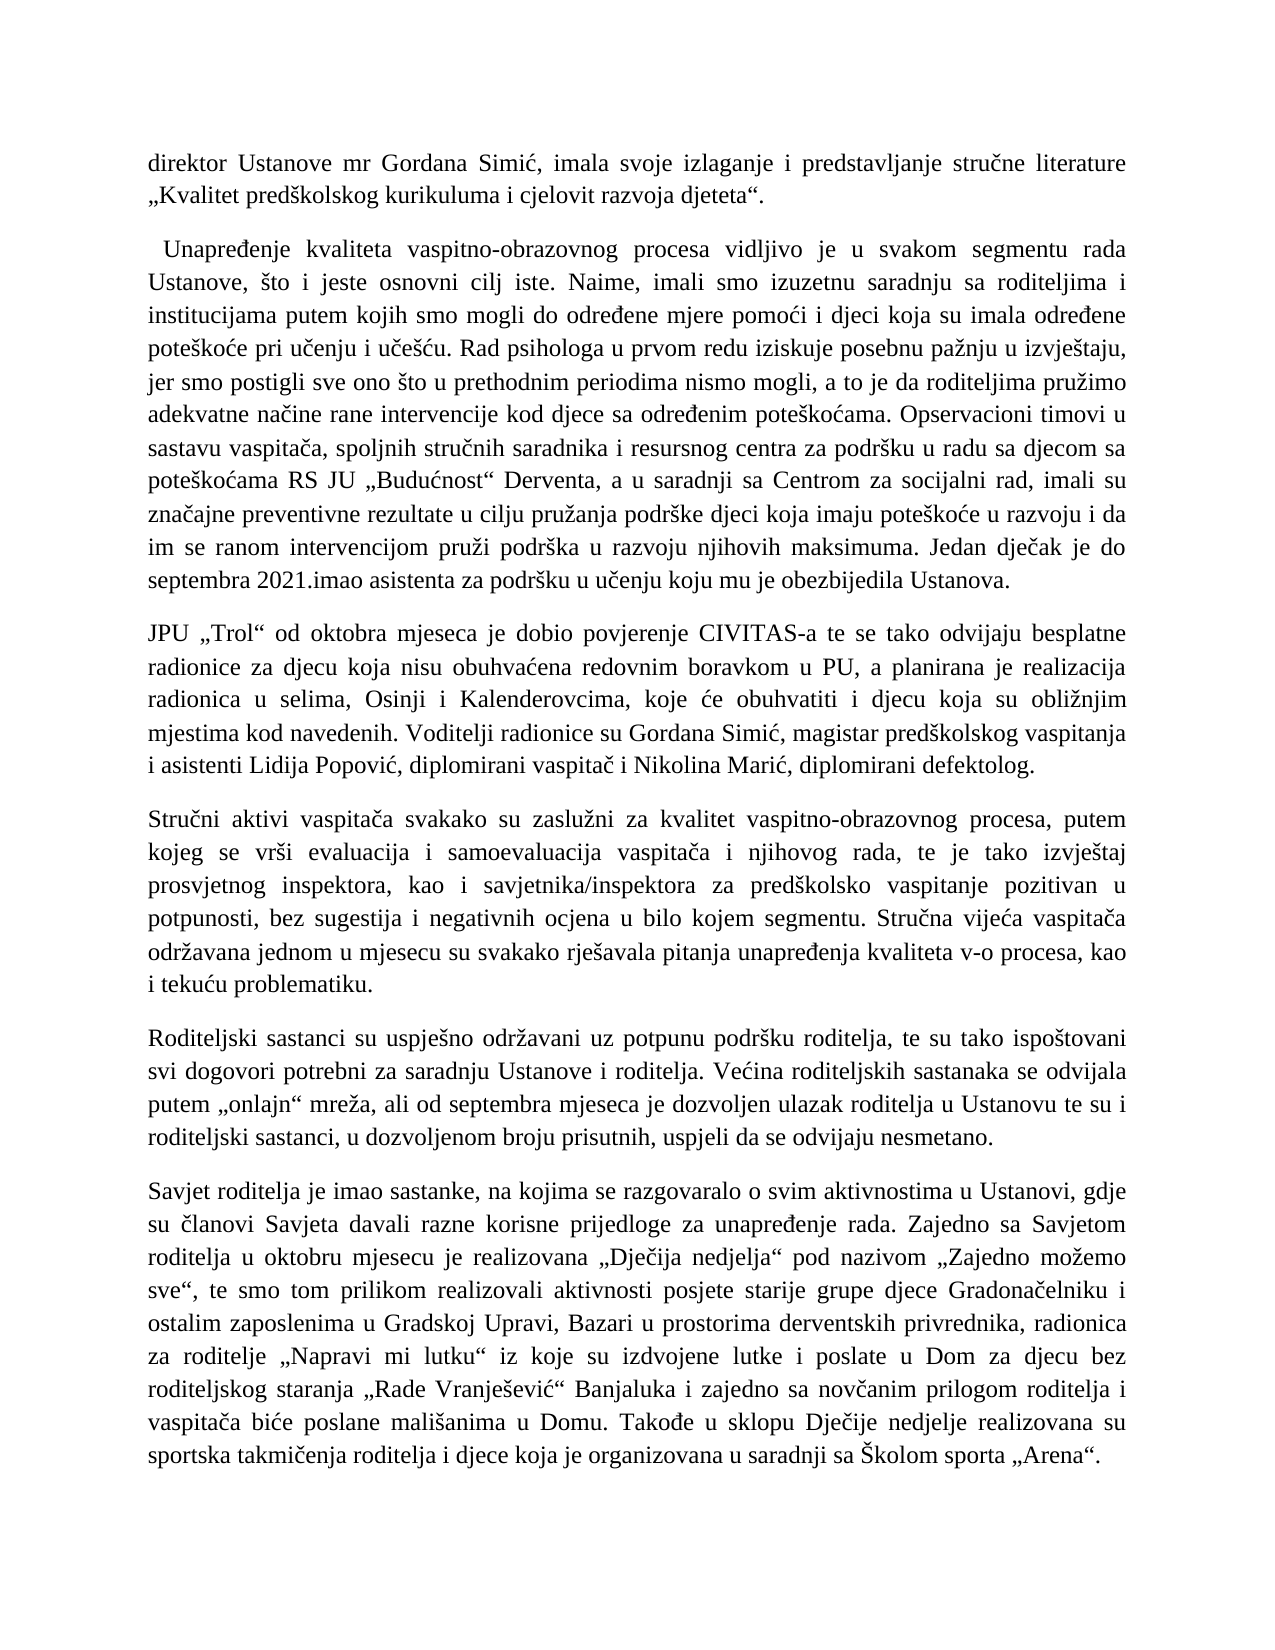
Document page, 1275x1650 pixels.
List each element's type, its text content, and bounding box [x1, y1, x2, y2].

text Savjet roditelja je imao sastanke, na kojima se razgovaralo o svim aktivnostima u Ustanovi, gdje su članovi Savjeta davali razne korisne prijedloge za unapređenje rada. Zajedno sa Savjetom roditelja u oktobru mjesecu je realizovana „Dječija nedjelja“ pod nazivom „Zajedno možemo sve“, te smo tom prilikom realizovali aktivnosti posjete starije grupe djece Gradonačelniku i ostalim zaposlenima u Gradskoj Upravi, Bazari u prostorima derventskih privrednika, radionica za roditelje „Napravi mi lutku“ iz koje su izdvojene lutke i poslate u Dom za djecu bez roditeljskog staranja „Rade Vranješević“ Banjaluka i zajedno sa novčanim prilogom roditelja i vaspitača biće poslane mališanima u Domu. Takođe u sklopu Dječije nedjelje realizovana su sportska takmičenja roditelja i djece koja je organizovana u saradnji sa Školom sporta „Arena“. [148, 1176, 1127, 1469]
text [148, 148, 1127, 209]
text JPU „Trol“ od oktobra mjeseca je dobio povjerenje CIVITAS-a te se tako odvijaju besplatne radionice za djecu koja nisu obuhvaćena redovnim boravkom u PU, a planirana je realizacija radionica u selima, Osinji i Kalenderovcima, koje će obuhvatiti i djecu koja su obližnjim mjestima kod navedenih. Voditelji radionice su Gordana Simić, magistar predškolskog vaspitanja i asistenti Lidija Popović, diplomirani vaspitač i Nikolina Marić, diplomirani defektolog. [148, 618, 1127, 779]
text Unapređenje kvaliteta vaspitno-obrazovnog procesa vidljivo je u svakom segmentu rada Ustanove, što i jeste osnovni cilj iste. Naime, imali smo izuzetnu saradnju sa roditeljima i institucijama putem kojih smo mogli do određene mjere pomoći i djeci koja su imala određene poteškoće pri učenju i učešću. Rad psihologa u prvom redu iziskuje posebnu pažnju u izvještaju, jer smo postigli sve ono što u prethodnim periodima nismo mogli, a to je da roditeljima pružimo adekvatne načine rane intervencije kod djece sa određenim poteškoćama. Opservacioni timovi u sastavu vaspitača, spoljnih stručnih saradnika i resursnog centra za podršku u radu sa djecom sa poteškoćama RS JU „Budućnost“ Derventa, a u saradnji sa Centrom za socijalni rad, imali su značajne preventivne rezultate u cilju pružanja podrške djeci koja imaju poteškoće u razvoju i da im se ranom intervencijom pruži podrška u razvoju njihovih maksimuma. Jedan dječak je do septembra 2021.imao asistenta za podršku u učenju koju mu je obezbijedila Ustanova. [148, 234, 1127, 593]
text Roditeljski sastanci su uspješno održavani uz potpunu podršku roditelja, te su tako ispoštovani svi dogovori potrebni za saradnju Ustanove i roditelja. Većina roditeljskih sastanaka se odvijala putem „onlajn“ mreža, ali od septembra mjeseca je dozvoljen ulazak roditelja u Ustanovu te su i roditeljski sastanci, u dozvoljenom broju prisutnih, uspjeli da se odvijaju nesmetano. [148, 1023, 1127, 1151]
text Stručni aktivi vaspitača svakako su zaslužni za kvalitet vaspitno-obrazovnog procesa, putem kojeg se vrši evaluacija i samoevaluacija vaspitača i njihovog rada, te je tako izvještaj prosvjetnog inspektora, kao i savjetnika/inspektora za predškolsko vaspitanje pozitivan u potpunosti, bez sugestija i negativnih ocjena u bilo kojem segmentu. Stručna vijeća vaspitača održavana jednom u mjesecu su svakako rješavala pitanja unapređenja kvaliteta v-o procesa, kao i tekuću problematiku. [148, 804, 1127, 998]
